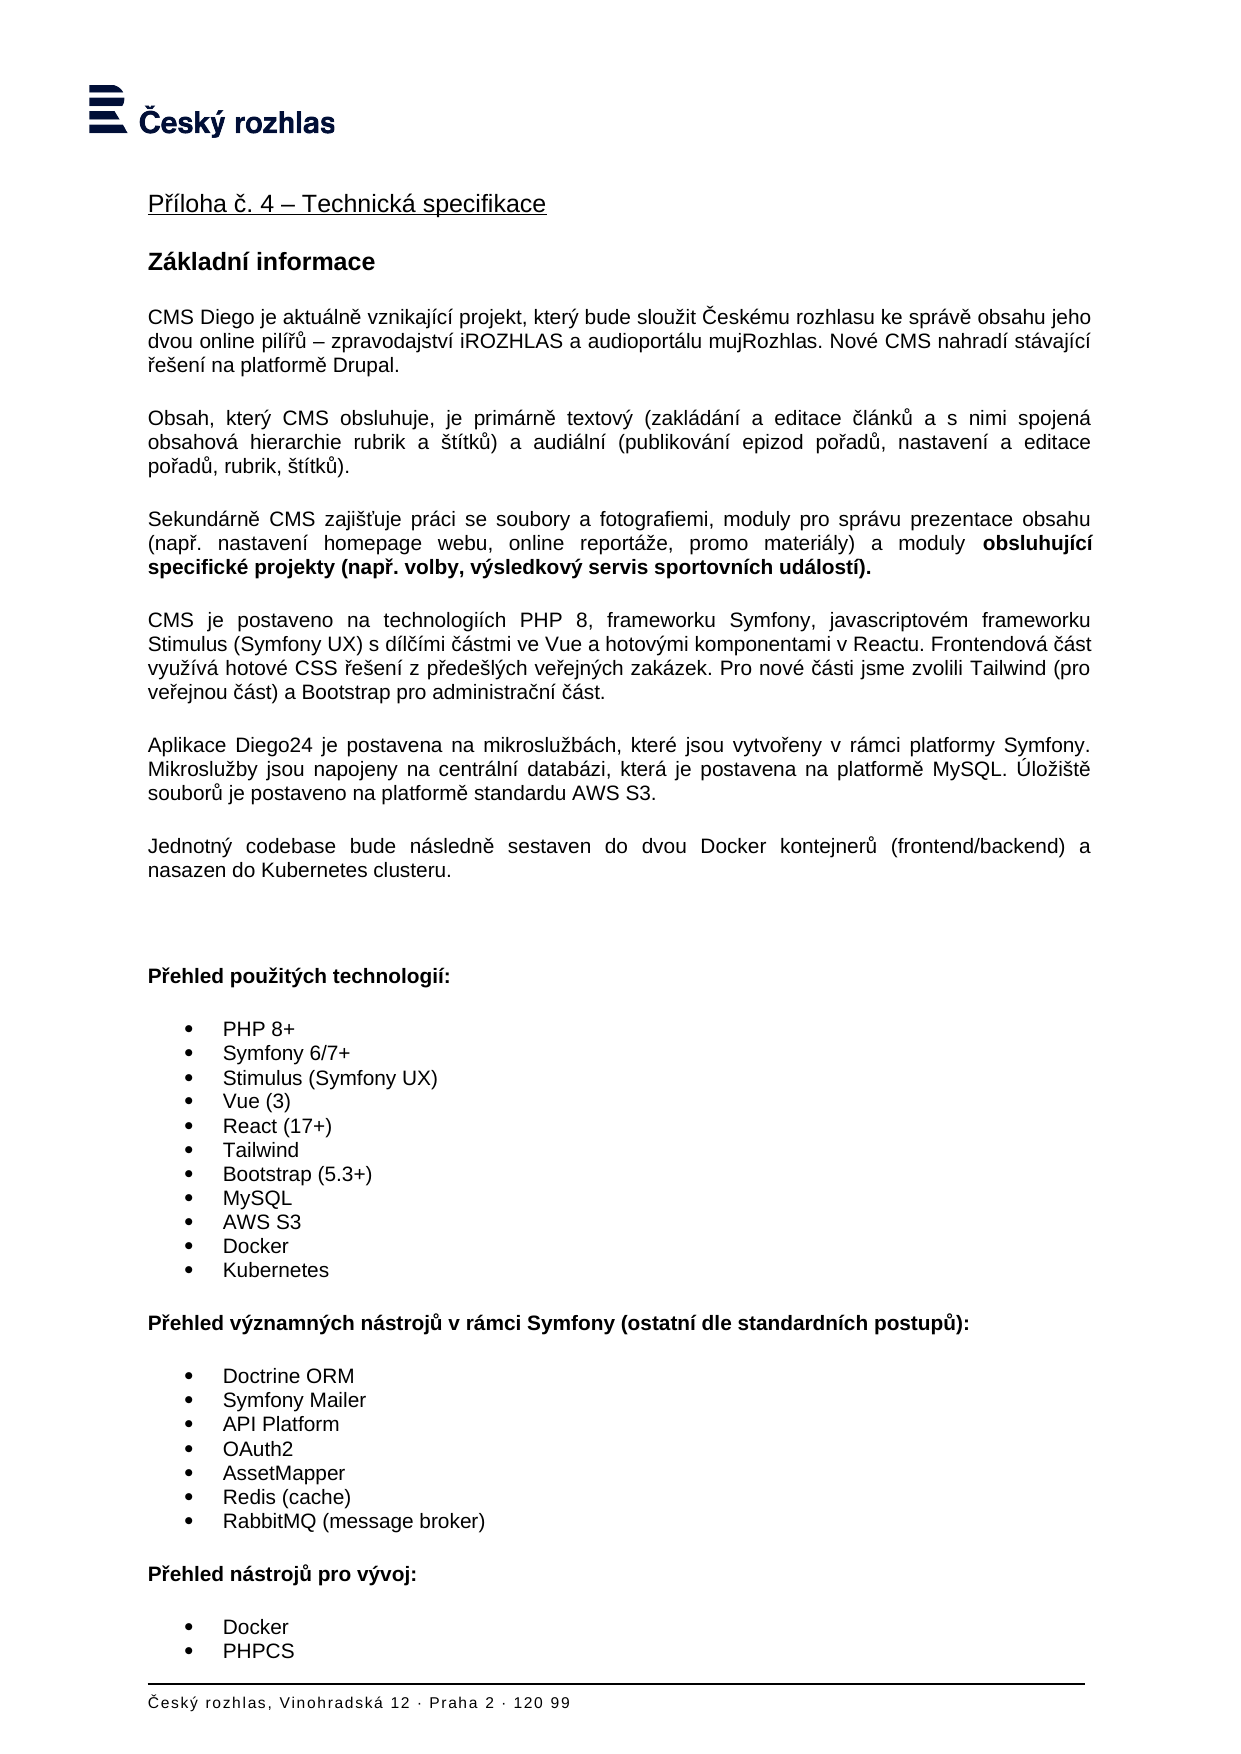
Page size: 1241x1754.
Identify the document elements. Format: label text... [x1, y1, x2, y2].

list Symfony 6/7+ [185, 1041, 1092, 1065]
text Přehled použitých technologií: [148, 964, 1092, 988]
list AssetMapper [185, 1460, 1092, 1484]
list Bootstrap (5.3+) [185, 1162, 1092, 1186]
text Příloha č. 4 – Technická specifikace [148, 189, 1092, 218]
list Symfony Mailer [185, 1388, 1092, 1412]
list PHP 8+ [185, 1017, 1092, 1041]
text Přehled nástrojů pro vývoj: [148, 1562, 1092, 1586]
list Redis (cache) [185, 1484, 1092, 1508]
list RabbitMQ (message broker) [185, 1508, 1092, 1533]
list Vue (3) [185, 1089, 1092, 1113]
text Přehled významných nástrojů v rámci Symfony (ostatní dle standardních postupů): [148, 1311, 1092, 1335]
text Jednotný codebase bude následně sestaven do dvou Docker kontejnerů (frontend/backend) a nasazen do Kubernetes clusteru. [148, 834, 1092, 882]
list Doctrine ORM [185, 1364, 1092, 1388]
list PHPCS [185, 1639, 1092, 1663]
list Kubernetes [185, 1258, 1092, 1282]
list Docker [185, 1234, 1092, 1258]
list Docker [185, 1615, 1092, 1639]
list API Platform [185, 1412, 1092, 1436]
list Tailwind [185, 1137, 1092, 1162]
list OAuth2 [185, 1436, 1092, 1460]
list AWS S3 [185, 1210, 1092, 1234]
text Aplikace Diego24 je postavena na mikroslužbách, které jsou vytvořeny v rámci platformy Symfony. Mikroslužby jsou napojeny na centrální databázi, která je postavena na platformě MySQL. Úložiště souborů je postaveno na platformě standardu AWS S3. [148, 733, 1092, 805]
list React (17+) [185, 1113, 1092, 1137]
text Sekundárně CMS zajišťuje práci se soubory a fotografiemi, moduly pro správu prezentace obsahu (např. nastavení homepage webu, online reportáže, promo materiály) a moduly obsluhující specifické projekty (např. volby, výsledkový servis sportovních událostí). [148, 507, 1092, 579]
text Základní informace [148, 247, 1092, 276]
text CMS Diego je aktuálně vznikající projekt, který bude sloužit Českému rozhlasu ke správě obsahu jeho dvou online pilířů – zpravodajství iROZHLAS a audioportálu mujRozhlas. Nové CMS nahradí stávající řešení na platformě Drupal. [148, 305, 1092, 377]
text Obsah, který CMS obsluhuje, je primárně textový (zakládání a editace článků a s nimi spojená obsahová hierarchie rubrik a štítků) a audiální (publikování epizod pořadů, nastavení a editace pořadů, rubrik, štítků). [148, 406, 1092, 478]
list MySQL [185, 1186, 1092, 1210]
picture [89, 85, 335, 138]
text CMS je postaveno na technologiích PHP 8, frameworku Symfony, javascriptovém frameworku Stimulus (Symfony UX) s dílčími částmi ve Vue a hotovými komponentami v Reactu. Frontendová část využívá hotové CSS řešení z předešlých veřejných zakázek. Pro nové části jsme zvolili Tailwind (pro veřejnou část) a Bootstrap pro administrační část. [148, 608, 1092, 704]
list Stimulus (Symfony UX) [185, 1065, 1092, 1089]
